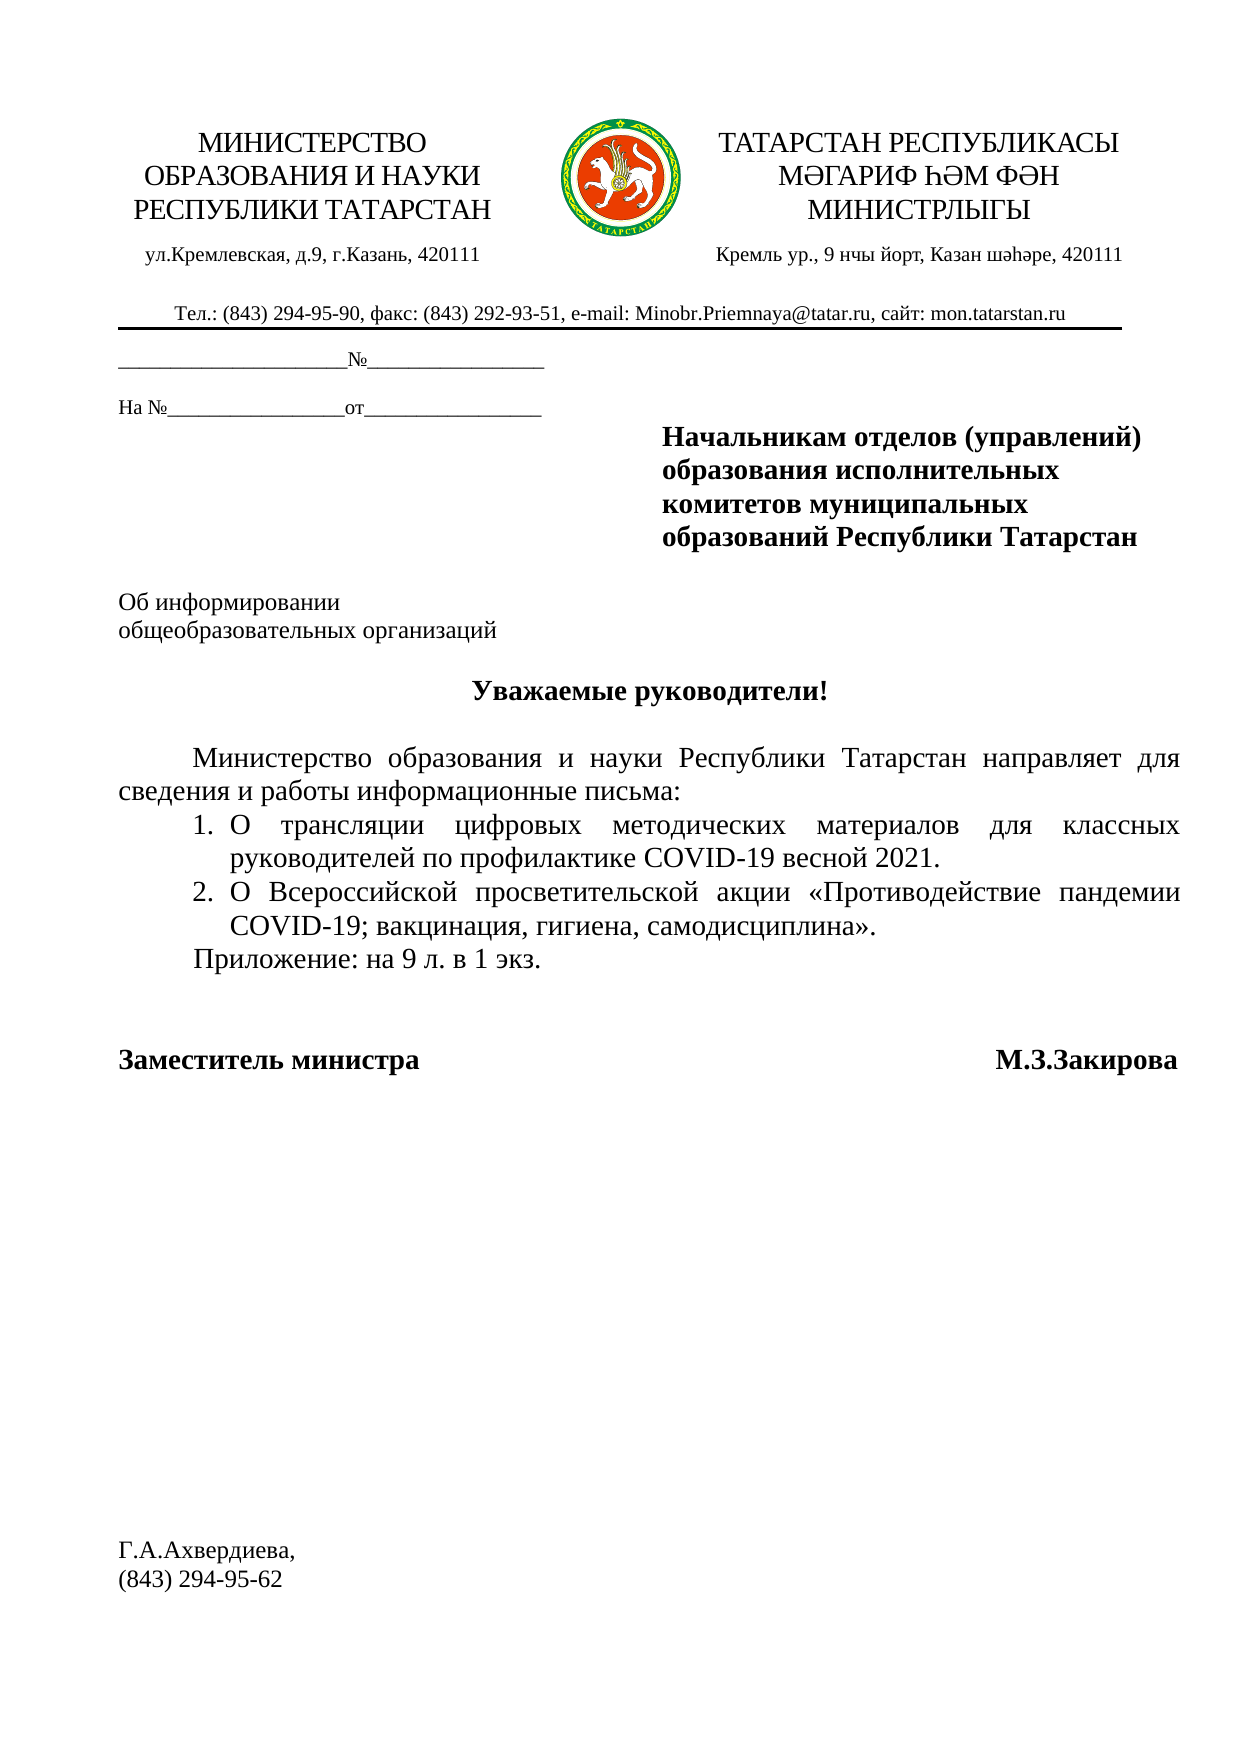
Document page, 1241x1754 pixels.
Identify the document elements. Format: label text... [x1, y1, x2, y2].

text Заместитель министра М.З.Закирова [118, 1042, 1181, 1075]
text Уважаемые руководители! [118, 673, 1181, 706]
text Начальникам отделов (управлений) образования исполнительных комитетов муниципальных образований Республики Татарстан [662, 419, 1181, 553]
text Об информировании [118, 587, 1181, 615]
text Тел.: (843) 294-95-90, факс: (843) 292-93-51, e-mail: Minobr.Priemnaya@tatar.ru, сайт: mon.tatarstan.ru [118, 301, 1122, 327]
text Г.А.Ахвердиева, [118, 1535, 1181, 1564]
list О трансляции цифровых методических материалов для классных руководителей по профилактике COVID-19 весной 2021. [192, 807, 1181, 874]
text На №_________________от_________________ [118, 395, 1181, 419]
text (843) 294-95-62 [118, 1564, 1181, 1593]
text общеобразовательных организаций [118, 615, 1181, 644]
list О Всероссийской просветительской акции «Противодействие пандемии COVID-19; вакцинация, гигиена, самодисциплина». [192, 874, 1181, 941]
text Министерство образования и науки Республики Татарстан направляет для сведения и работы информационные письма: [118, 740, 1181, 807]
text ______________________№_________________ [118, 347, 1181, 371]
list Приложение: на 9 л. в 1 экз. [193, 941, 1181, 975]
